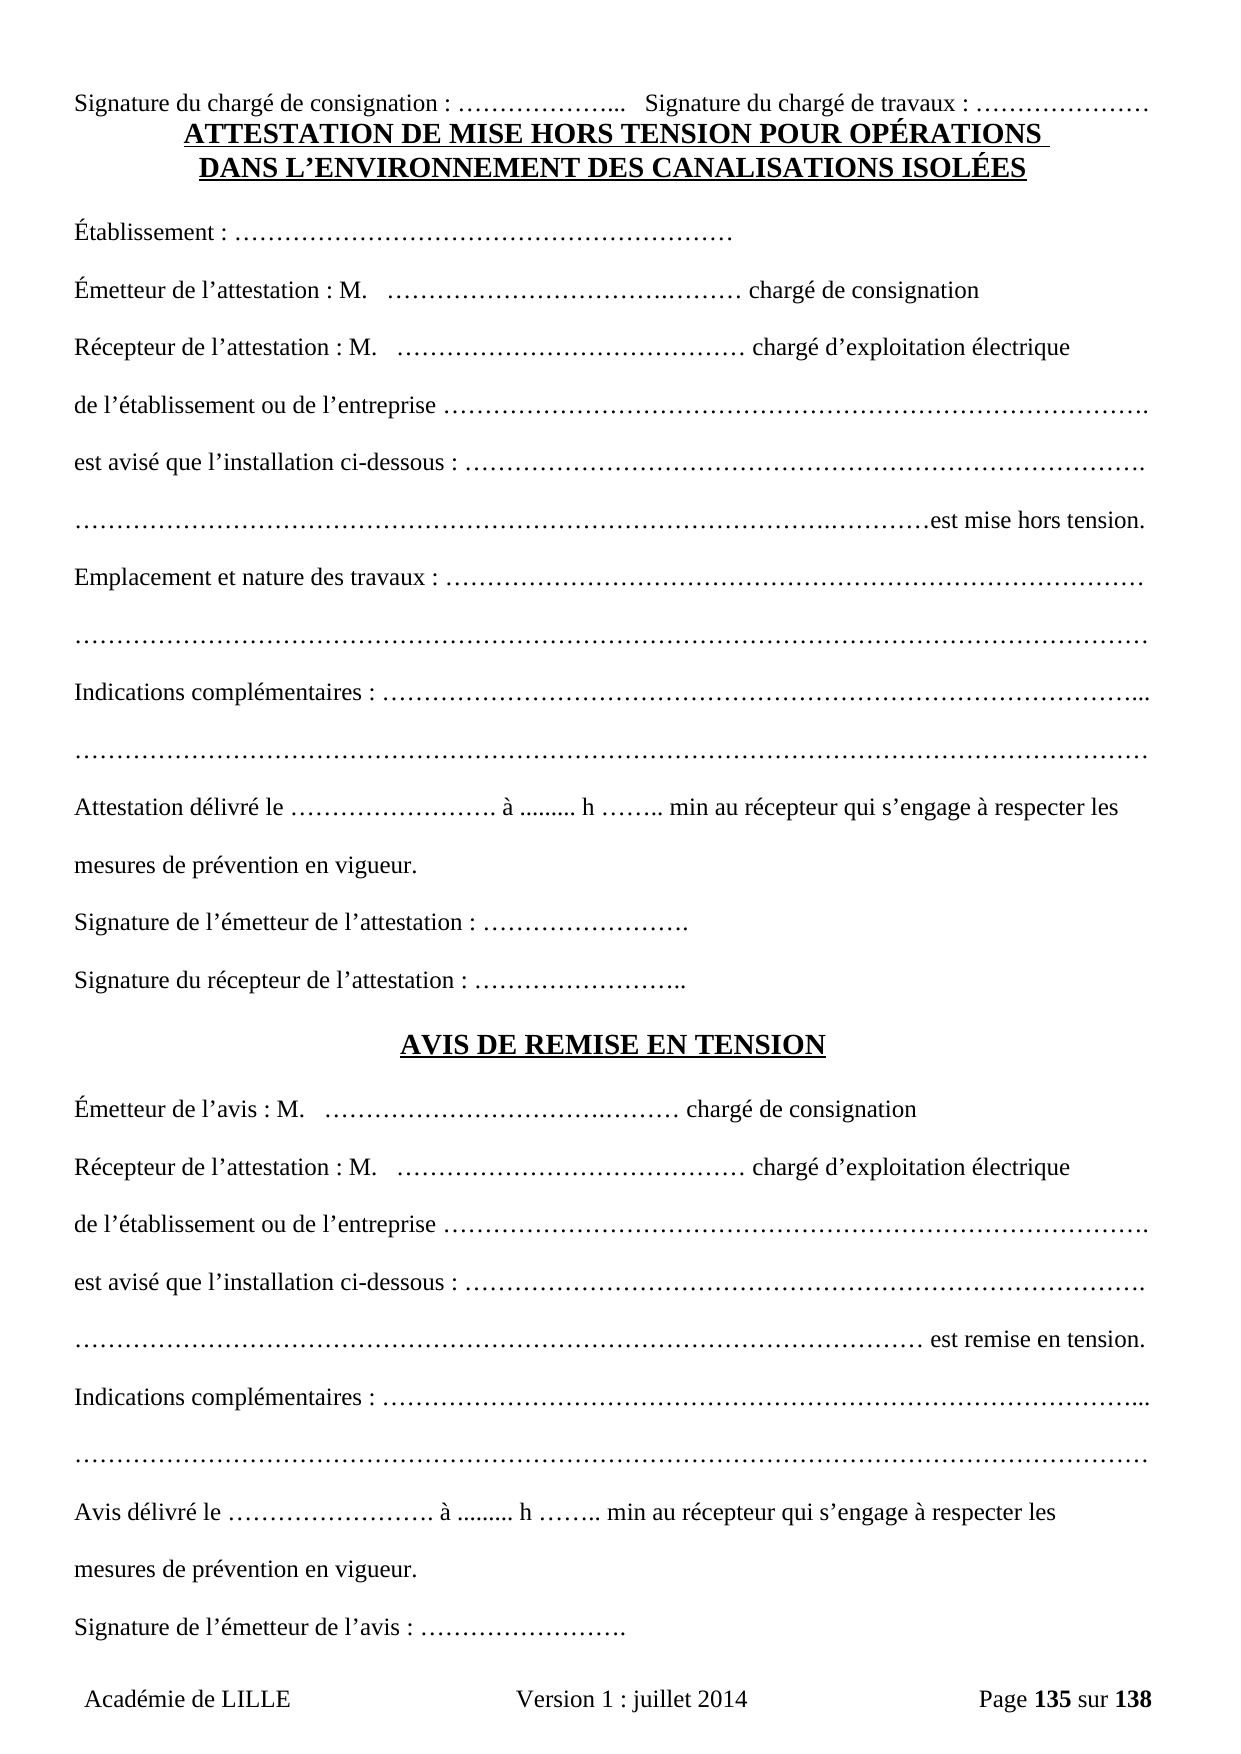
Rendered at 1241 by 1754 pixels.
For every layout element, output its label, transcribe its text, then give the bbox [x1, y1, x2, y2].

text est avisé que l’installation ci-dessous : ………………………………………………………………………. [74, 447, 1152, 476]
text ………………………………………………………………………………………………………………… [74, 620, 1152, 648]
text ……………………………………………………………………………….…………est mise hors tension. [74, 505, 1152, 533]
text Avis délivré le ……………………. à ......... h …….. min au récepteur qui s’engage à respecter les [74, 1497, 1152, 1525]
text Emplacement et nature des travaux : ………………………………………………………………………… [74, 562, 1152, 591]
text AVIS DE REMISE EN TENSION [74, 1027, 1152, 1061]
text ………………………………………………………………………………………………………………… [74, 735, 1152, 763]
text est avisé que l’installation ci-dessous : ………………………………………………………………………. [74, 1267, 1152, 1295]
text Établissement : …………………………………………………… [74, 217, 1152, 246]
text mesures de prévention en vigueur. [74, 850, 1152, 878]
text Signature de l’émetteur de l’avis : ……………………. [74, 1612, 1152, 1640]
text Signature de l’émetteur de l’attestation : ……………………. [74, 907, 1152, 936]
text Récepteur de l’attestation : M. …………………………………… chargé d’exploitation électrique [74, 1152, 1152, 1180]
text Indications complémentaires : ………………………………………………………………………………... [74, 677, 1152, 706]
text ………………………………………………………………………………………………………………… [74, 1439, 1152, 1468]
text Signature du récepteur de l’attestation : …………………….. [74, 965, 1152, 993]
text ATTESTATION DE MISE HORS TENSION POUR OPÉRATIONS [74, 117, 1152, 150]
text de l’établissement ou de l’entreprise …………………………………………………………………………. [74, 390, 1152, 418]
text Émetteur de l’avis : M. …………………………….……… chargé de consignation [74, 1094, 1152, 1123]
text ………………………………………………………………………………………… est remise en tension. [74, 1324, 1152, 1353]
text mesures de prévention en vigueur. [74, 1554, 1152, 1583]
text Signature du chargé de consignation : ………………... Signature du chargé de travaux : ………………… [74, 88, 1152, 117]
text Indications complémentaires : ………………………………………………………………………………... [74, 1382, 1152, 1410]
text DANS L’ENVIRONNEMENT DES CANALISATIONS ISOLÉES [74, 150, 1152, 184]
text Récepteur de l’attestation : M. …………………………………… chargé d’exploitation électrique [74, 332, 1152, 361]
text de l’établissement ou de l’entreprise …………………………………………………………………………. [74, 1209, 1152, 1238]
text Émetteur de l’attestation : M. …………………………….……… chargé de consignation [74, 275, 1152, 303]
text Attestation délivré le ……………………. à ......... h …….. min au récepteur qui s’engage à respecter les [74, 792, 1152, 821]
